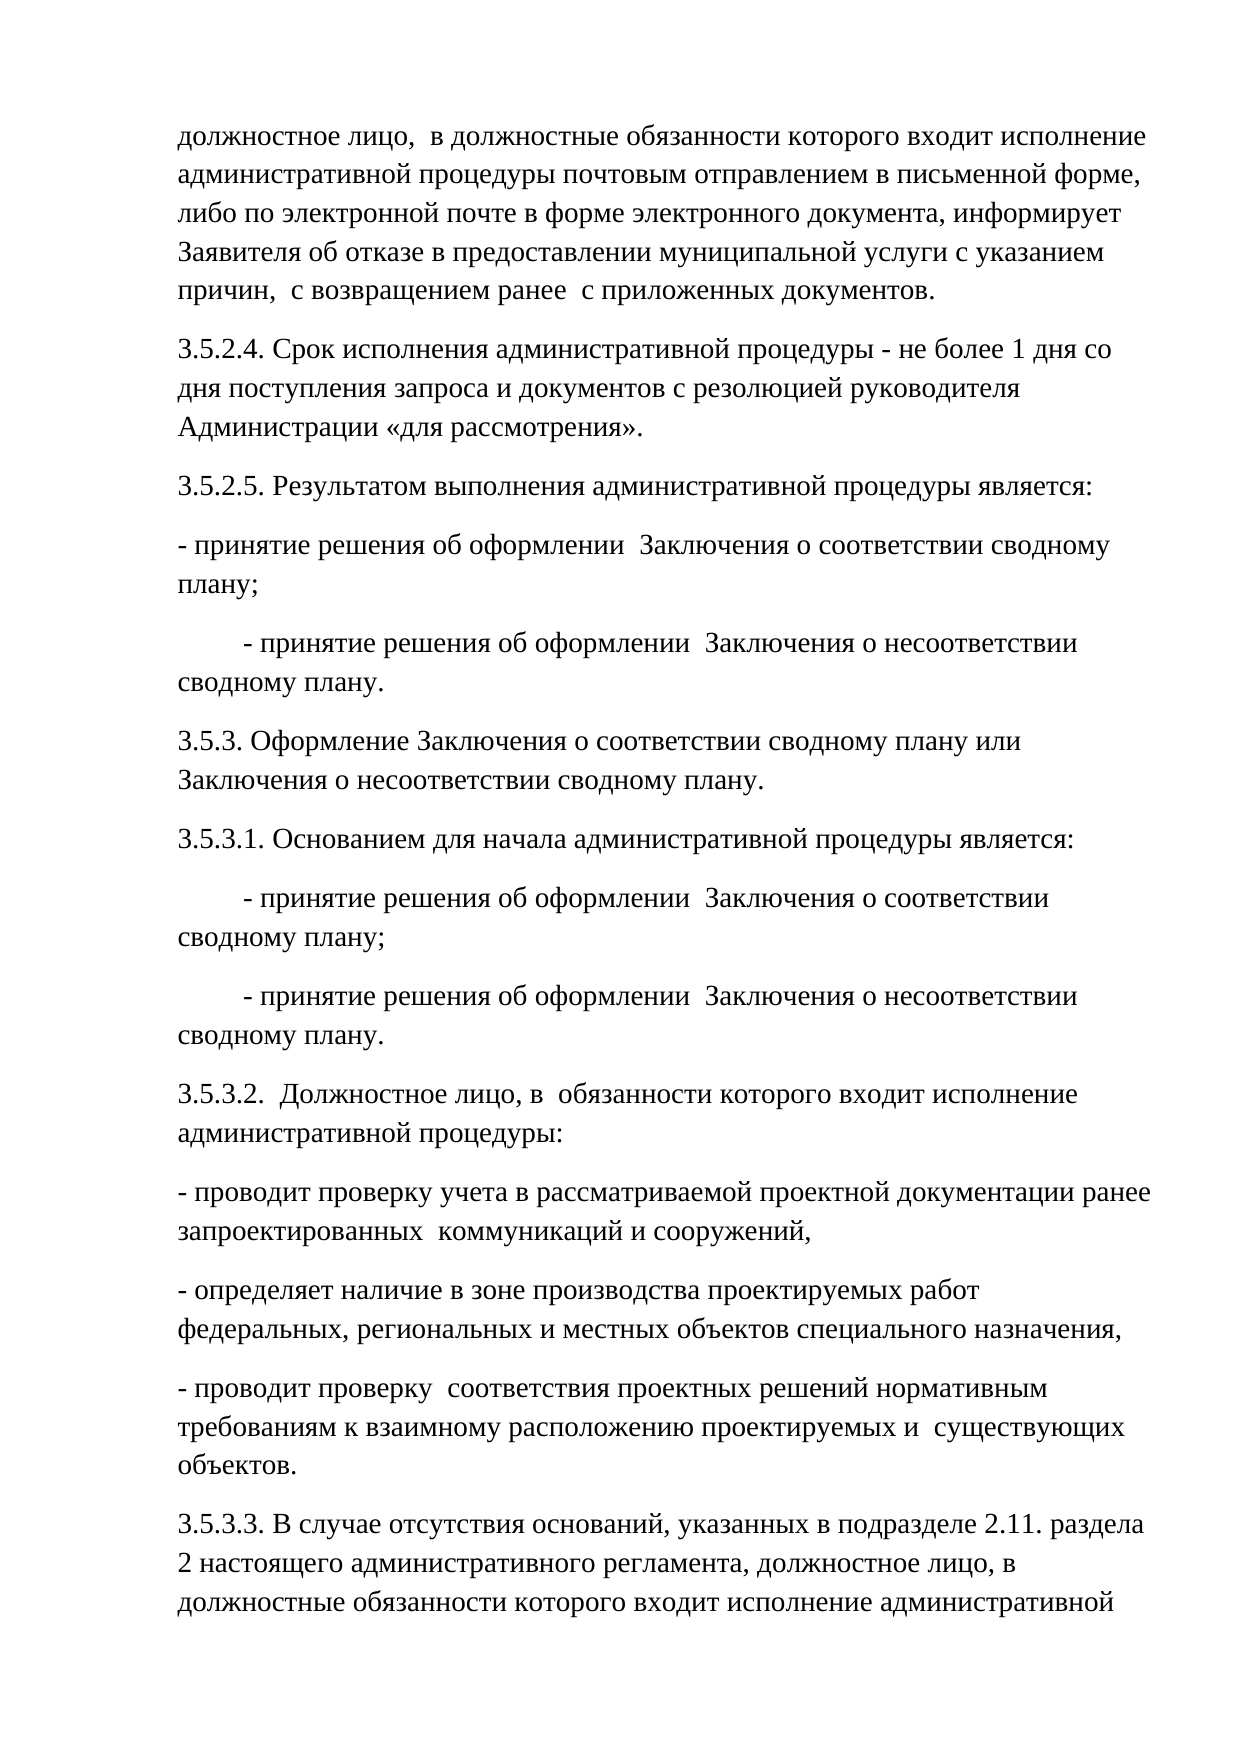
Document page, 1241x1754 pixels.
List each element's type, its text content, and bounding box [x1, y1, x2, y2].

text 3.5.3.2. Должностное лицо, в обязанности которого входит исполнение административной процедуры: [177, 1076, 1152, 1148]
text - принятие решения об оформлении Заключения о несоответствии сводному плану. [177, 978, 1152, 1051]
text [177, 1507, 1152, 1617]
text - принятие решения об оформлении Заключения о несоответствии сводному плану. [177, 625, 1152, 697]
text - проводит проверку соответствия проектных решений нормативным требованиям к взаимному расположению проектируемых и существующих объектов. [177, 1370, 1152, 1481]
text - проводит проверку учета в рассматриваемой проектной документации ранее запроектированных коммуникаций и сооружений, [177, 1174, 1152, 1246]
text - определяет наличие в зоне производства проектируемых работ федеральных, региональных и местных объектов специального назначения, [177, 1272, 1152, 1344]
text - принятие решения об оформлении Заключения о соответствии сводному плану; [177, 881, 1152, 953]
text - принятие решения об оформлении Заключения о соответствии сводному плану; [177, 527, 1152, 599]
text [177, 118, 1152, 306]
text 3.5.2.4. Срок исполнения административной процедуры - не более 1 дня со дня поступления запроса и документов с резолюцией руководителя Администрации «для рассмотрения». [177, 332, 1152, 442]
text 3.5.3.1. Основанием для начала административной процедуры является: [177, 821, 1152, 855]
text 3.5.2.5. Результатом выполнения административной процедуры является: [177, 468, 1152, 502]
text 3.5.3. Оформление Заключения о соответствии сводному плану или Заключения о несоответствии сводному плану. [177, 723, 1152, 795]
